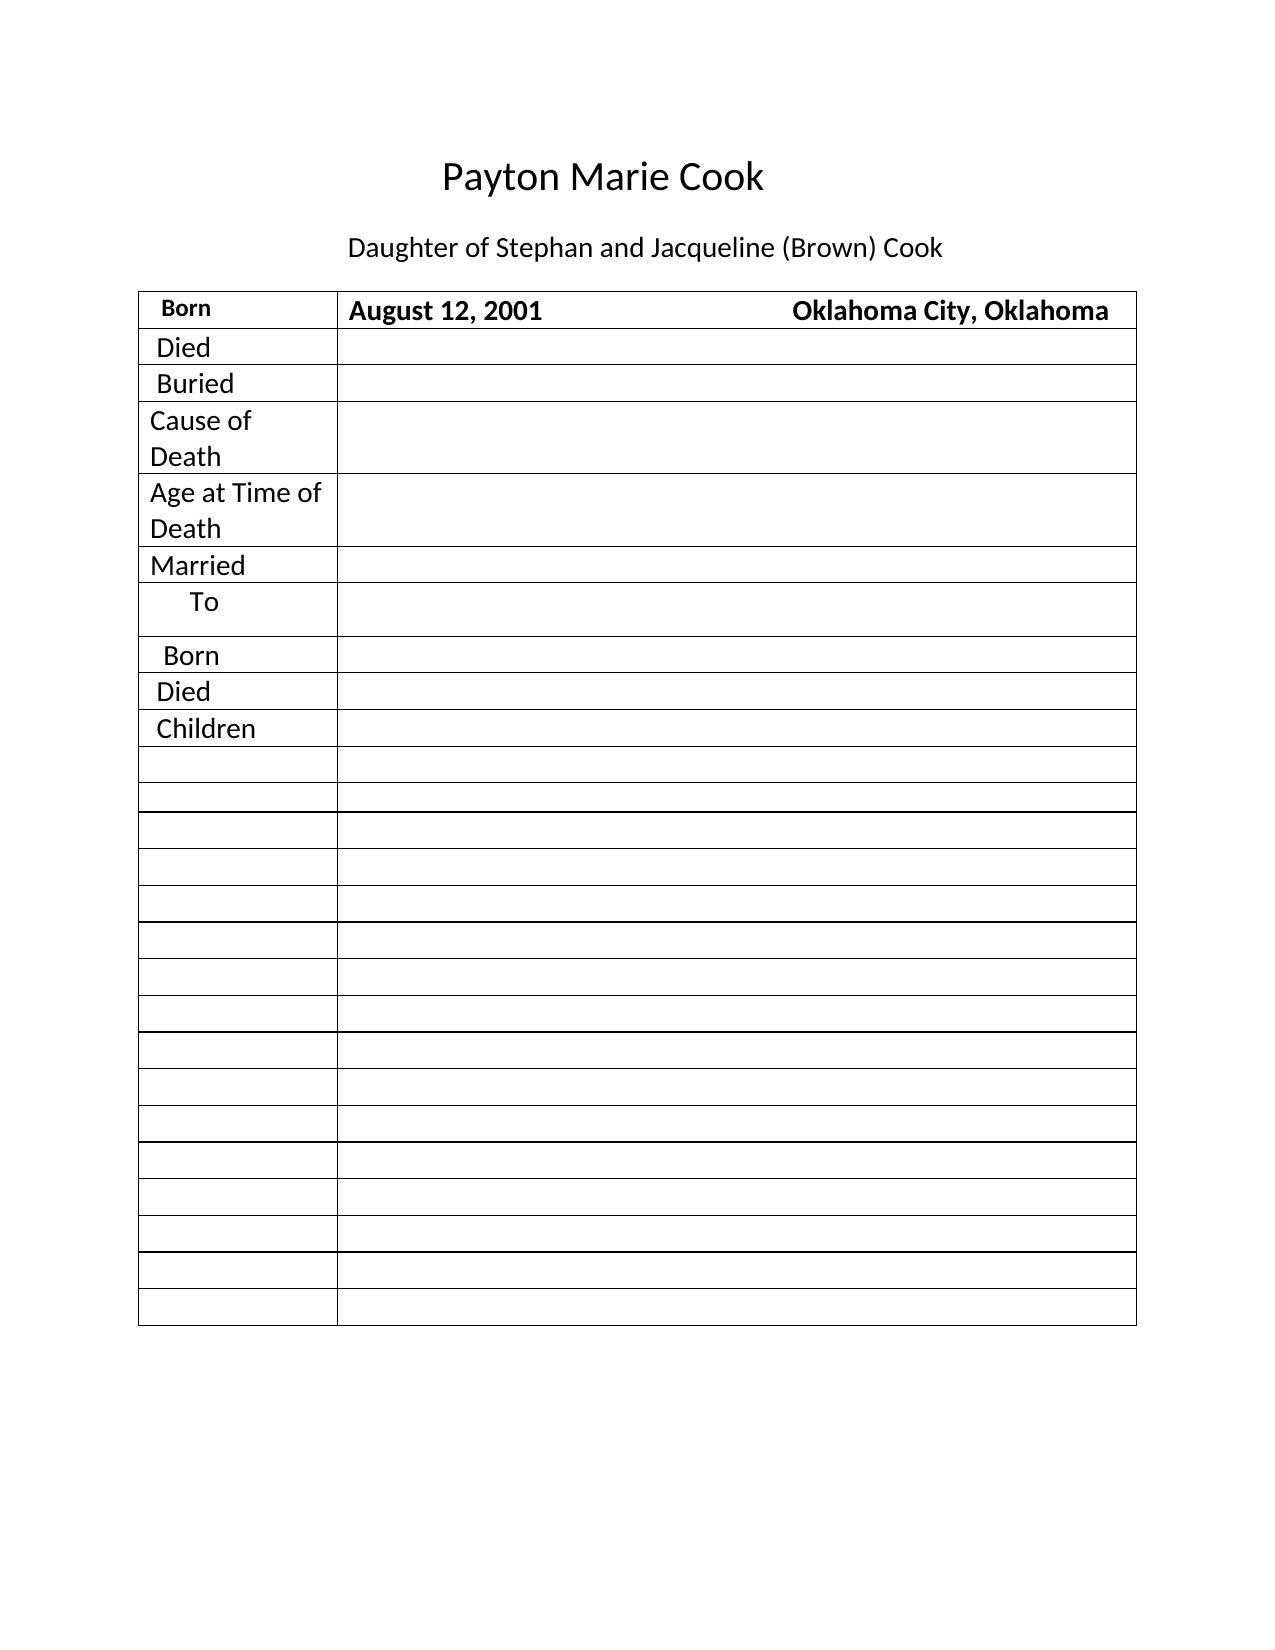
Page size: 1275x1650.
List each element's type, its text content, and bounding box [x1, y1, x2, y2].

table_cell [139, 1216, 337, 1251]
table_cell Children [139, 710, 337, 746]
table_cell [139, 783, 337, 811]
table_cell [338, 402, 1136, 473]
table_cell [338, 1289, 1136, 1325]
table_cell [139, 813, 337, 848]
table_cell [139, 886, 337, 921]
table_cell [338, 783, 1136, 811]
table_cell [338, 996, 1136, 1031]
table_cell [139, 1106, 337, 1141]
table_cell [139, 923, 337, 958]
table_cell [139, 1253, 337, 1288]
table_cell Married [139, 547, 337, 582]
table_cell [139, 747, 337, 782]
table_cell Buried [139, 365, 337, 401]
table_cell Age at Time of Death [139, 474, 337, 546]
table_cell [338, 710, 1136, 746]
table_cell Died [139, 673, 337, 709]
text Daughter of Stephan and Jacqueline (Brown) Cook [150, 229, 1125, 265]
table_cell [338, 365, 1136, 401]
table_cell [338, 1179, 1136, 1215]
table_cell [139, 1179, 337, 1215]
table_cell [139, 1289, 337, 1325]
table_cell [338, 1106, 1136, 1141]
table_cell [338, 849, 1136, 885]
table_cell [338, 637, 1136, 672]
table_cell [338, 474, 1136, 546]
table_cell [139, 996, 337, 1031]
table_cell [338, 959, 1136, 995]
table_cell [338, 1253, 1136, 1288]
table_cell [338, 923, 1136, 958]
table_cell [338, 813, 1136, 848]
table_cell [338, 1069, 1136, 1105]
table_cell [338, 1143, 1136, 1178]
table_cell [338, 1033, 1136, 1068]
text Payton Marie Cook [150, 150, 1125, 201]
table_cell To [139, 583, 337, 636]
table_cell Born [139, 637, 337, 672]
table_cell [139, 1069, 337, 1105]
table_cell Cause of Death [139, 402, 337, 473]
table_cell Died [139, 329, 337, 364]
table_header Born [139, 292, 337, 328]
table_cell [338, 886, 1136, 921]
table_cell [338, 1216, 1136, 1251]
table_cell [139, 849, 337, 885]
table_cell [338, 673, 1136, 709]
table_cell [338, 547, 1136, 582]
table_cell [139, 959, 337, 995]
table_cell [139, 1033, 337, 1068]
table_cell [338, 747, 1136, 782]
table_cell [338, 583, 1136, 636]
table_cell [139, 1143, 337, 1178]
table_header August 12, 2001 Oklahoma City, Oklahoma [338, 292, 1136, 328]
table_cell [338, 329, 1136, 364]
